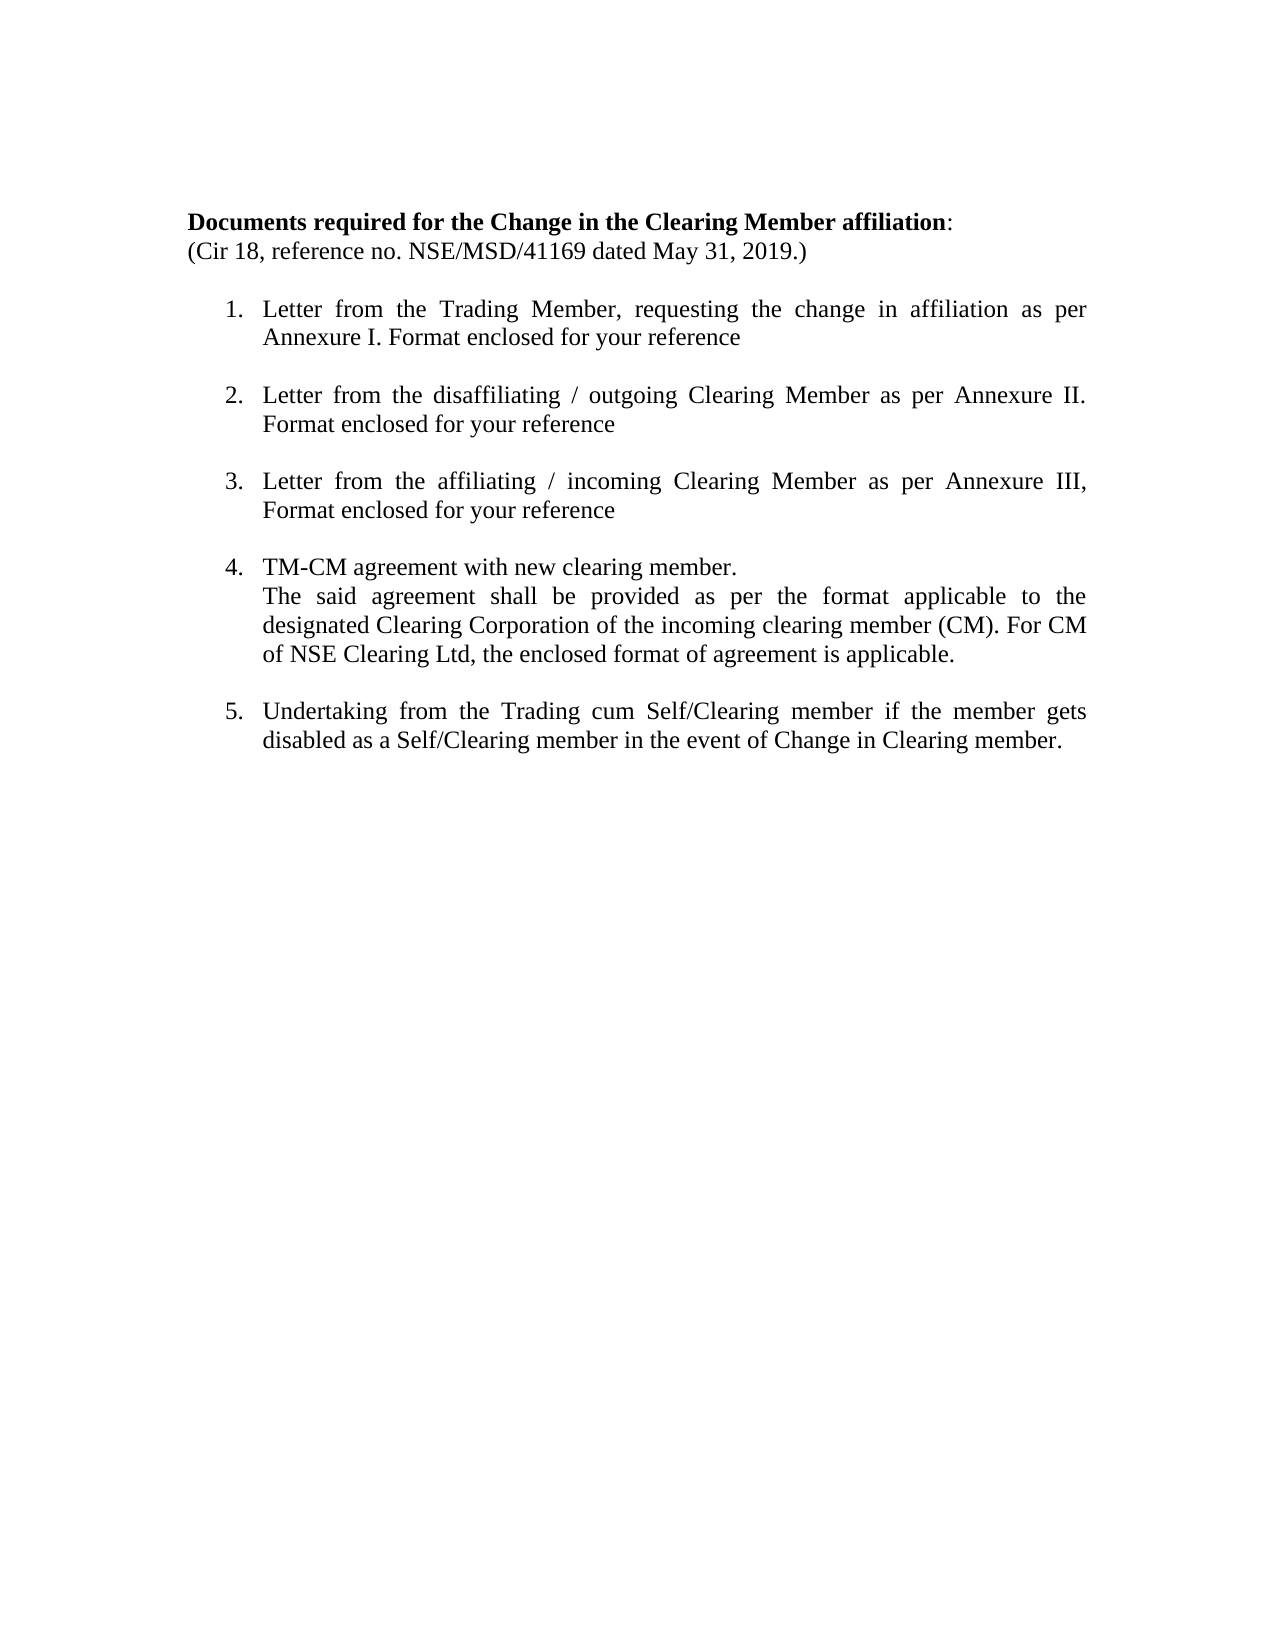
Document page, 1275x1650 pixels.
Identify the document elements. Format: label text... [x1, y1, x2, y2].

list Letter from the Trading Member, requesting the change in affiliation as per Annexure I. Format enclosed for your reference [225, 294, 1087, 351]
text (Cir 18, reference no. NSE/MSD/41169 dated May 31, 2019.) [187, 236, 1087, 265]
list TM-CM agreement with new clearing member. [225, 552, 1087, 581]
text Documents required for the Change in the Clearing Member affiliation: [187, 207, 1087, 236]
list Letter from the affiliating / incoming Clearing Member as per Annexure III, Format enclosed for your reference [225, 466, 1087, 524]
text The said agreement shall be provided as per the format applicable to the designated Clearing Corporation of the incoming clearing member (CM). For CM of NSE Clearing Ltd, the enclosed format of agreement is applicable. [262, 581, 1087, 667]
list Letter from the disaffiliating / outgoing Clearing Member as per Annexure II. Format enclosed for your reference [225, 380, 1087, 437]
list Undertaking from the Trading cum Self/Clearing member if the member gets disabled as a Self/Clearing member in the event of Change in Clearing member. [225, 696, 1087, 754]
